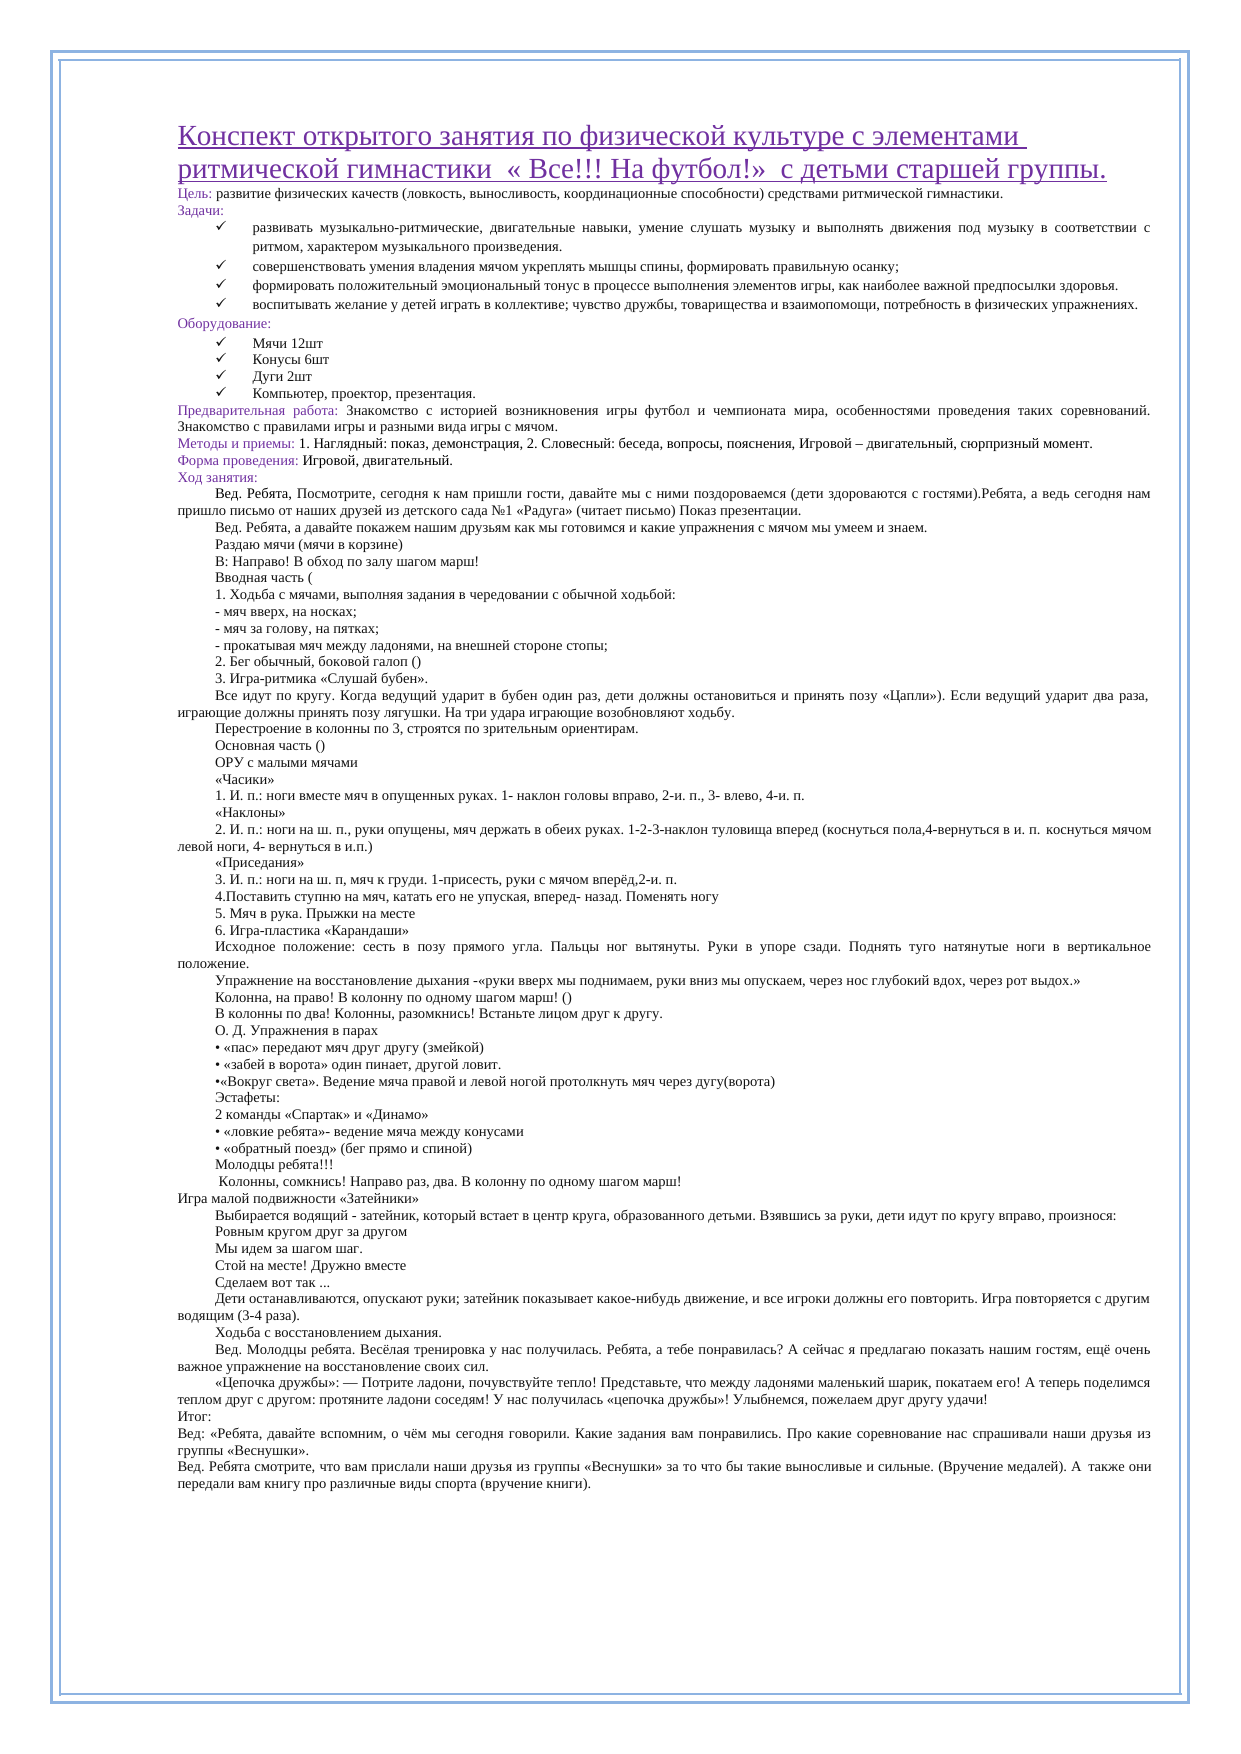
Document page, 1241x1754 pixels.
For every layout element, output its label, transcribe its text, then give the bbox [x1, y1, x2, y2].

text • «ловкие ребята»- ведение мяча между конусами [177, 1123, 1152, 1139]
text Сделаем вот так ... [177, 1273, 1152, 1290]
text Игра малой подвижности «Затейники» [177, 1190, 1152, 1206]
text 4.Поставить ступню на мяч, катать его не упуская, вперед- назад. Поменять ногу [177, 888, 1152, 904]
text Оборудование: [177, 315, 1152, 332]
text 1. И. п.: ноги вместе мяч в опущенных руках. 1- наклон головы вправо, 2-и. п., 3- влево, 4-и. п. [177, 787, 1152, 804]
text Вводная часть ( [177, 569, 1152, 586]
text 5. Мяч в рука. Прыжки на месте [177, 904, 1152, 921]
text «Наклоны» [177, 804, 1152, 821]
text Ход занятия: [177, 468, 1152, 485]
text Вед. Ребята смотрите, что вам прислали наши друзья из группы «Веснушки» за то что бы такие выносливые и сильные. (Вручение медалей). А также они передали вам книгу про различные виды спорта (вручение книги). [177, 1458, 1152, 1492]
text Конспект открытого занятия по физической культуре с элементами ритмической гимнастики « Все!!! На футбол!» с детьми старшей группы. [177, 118, 1152, 185]
list воспитывать желание у детей играть в коллективе; чувство дружбы, товарищества и взаимопомощи, потребность в физических упражнениях. [215, 296, 1152, 313]
text 6. Игра-пластика «Карандаши» [177, 921, 1152, 938]
text «Часики» [177, 770, 1152, 787]
text Перестроение в колонны по 3, строятся по зрительным ориентирам. [177, 720, 1152, 737]
text Вед: «Ребята, давайте вспомним, о чём мы сегодня говорили. Какие задания вам понравились. Про какие соревнование нас спрашивали наши друзья из группы «Веснушки». [177, 1424, 1152, 1458]
text Упражнение на восстановление дыхания -«руки вверх мы поднимаем, руки вниз мы опускаем, через нос глубокий вдох, через рот выдох.» [177, 972, 1152, 988]
list развивать музыкально-ритмические, двигательные навыки, умение слушать музыку и выполнять движения под музыку в соответствии с ритмом, характером музыкального произведения. [215, 219, 1152, 255]
text В колонны по два! Колонны, разомкнись! Встаньте лицом друг к другу. [177, 1005, 1152, 1022]
text • «забей в ворота» один пинает, другой ловит. [177, 1056, 1152, 1072]
text Дети останавливаются, опускают руки; затейник показывает какое-нибудь движение, и все игроки должны его повторить. Игра повторяется с другим водящим (3-4 раза). [177, 1290, 1152, 1324]
text Вед. Ребята, а давайте покажем нашим друзьям как мы готовимся и какие упражнения с мячом мы умеем и знаем. [177, 519, 1152, 536]
text - мяч за голову, на пятках; [177, 619, 1152, 636]
text •«Вокруг света». Ведение мяча правой и левой ногой протолкнуть мяч через дугу(ворота) [177, 1072, 1152, 1089]
text Стой на месте! Дружно вместе [177, 1257, 1152, 1273]
list формировать положительный эмоциональный тонус в процессе выполнения элементов игры, как наиболее важной предпосылки здоровья. [215, 277, 1152, 293]
text Мы идем за шагом шаг. [177, 1240, 1152, 1257]
text 3. И. п.: ноги на ш. п, мяч к груди. 1-присесть, руки с мячом вперёд,2-и. п. [177, 871, 1152, 888]
text Форма проведения: Игровой, двигательный. [177, 452, 1152, 468]
list Конусы 6шт [215, 351, 1152, 368]
text Итог: [177, 1408, 1152, 1424]
text Методы и приемы: 1. Наглядный: показ, демонстрация, 2. Словесный: беседа, вопросы, пояснения, Игровой – двигательный, сюрпризный момент. [177, 435, 1152, 452]
text Колонны, сомкнись! Направо раз, два. В колонну по одному шагом марш! [177, 1173, 1152, 1190]
list Дуги 2шт [215, 368, 1152, 385]
text Ходьба с восстановлением дыхания. [177, 1324, 1152, 1341]
list Мячи 12шт [215, 334, 1152, 351]
text Эстафеты: [177, 1089, 1152, 1106]
text - мяч вверх, на носках; [177, 603, 1152, 619]
text Вед. Молодцы ребята. Весёлая тренировка у нас получилась. Ребята, а тебе понравилась? А сейчас я предлагаю показать нашим гостям, ещё очень важное упражнение на восстановление своих сил. [177, 1341, 1152, 1374]
text «Приседания» [177, 854, 1152, 871]
text Выбирается водящий - затейник, который встает в центр круга, образованного детьми. Взявшись за руки, дети идут по кругу вправо, произнося: [177, 1206, 1152, 1223]
text Все идут по кругу. Когда ведущий ударит в бубен один раз, дети должны остановиться и принять позу «Цапли»). Если ведущий ударит два раза, играющие должны принять позу лягушки. На три удара играющие возобновляют ходьбу. [177, 687, 1152, 720]
text В: Направо! В обход по залу шагом марш! [177, 552, 1152, 569]
text Молодцы ребята!!! [177, 1156, 1152, 1173]
text ОРУ с малыми мячами [177, 754, 1152, 770]
text Предварительная работа: Знакомство с историей возникновения игры футбол и чемпионата мира, особенностями проведения таких соревнований. Знакомство с правилами игры и разными вида игры с мячом. [177, 401, 1152, 435]
text 2. Бег обычный, боковой галоп () [177, 653, 1152, 670]
text О. Д. Упражнения в парах [177, 1022, 1152, 1039]
list Компьютер, проектор, презентация. [215, 385, 1152, 401]
text Основная часть () [177, 737, 1152, 754]
list совершенствовать умения владения мячом укреплять мышцы спины, формировать правильную осанку; [215, 257, 1152, 274]
text 2. И. п.: ноги на ш. п., руки опущены, мяч держать в обеих руках. 1-2-3-наклон туловища вперед (коснуться пола,4-вернуться в и. п. коснуться мячом левой ноги, 4- вернуться в и.п.) [177, 821, 1152, 854]
text • «пас» передают мяч друг другу (змейкой) [177, 1039, 1152, 1056]
text Цель: развитие физических качеств (ловкость, выносливость, координационные способности) средствами ритмической гимнастики. [177, 185, 1152, 202]
text Исходное положение: сесть в позу прямого угла. Пальцы ног вытянуты. Руки в упоре сзади. Поднять туго натянутые ноги в вертикальное положение. [177, 938, 1152, 972]
text Раздаю мячи (мячи в корзине) [177, 536, 1152, 552]
text 1. Ходьба с мячами, выполняя задания в чередовании с обычной ходьбой: [177, 586, 1152, 603]
text 2 команды «Спартак» и «Динамо» [177, 1106, 1152, 1123]
text • «обратный поезд» (бег прямо и спиной) [177, 1139, 1152, 1156]
text 3. Игра-ритмика «Слушай бубен». [177, 670, 1152, 687]
text Ровным кругом друг за другом [177, 1223, 1152, 1240]
text Задачи: [177, 202, 1152, 219]
text Колонна, на право! В колонну по одному шагом марш! () [177, 988, 1152, 1005]
text Вед. Ребята, Посмотрите, сегодня к нам пришли гости, давайте мы с ними поздороваемся (дети здороваются с гостями).Ребята, а ведь сегодня нам пришло письмо от наших друзей из детского сада №1 «Радуга» (читает письмо) Показ презентации. [177, 485, 1152, 519]
text «Цепочка дружбы»: — Потрите ладони, почувствуйте тепло! Представьте, что между ладонями маленький шарик, покатаем его! А теперь поделимся теплом друг с другом: протяните ладони соседям! У нас получилась «цепочка дружбы»! Улыбнемся, пожелаем друг другу удачи! [177, 1374, 1152, 1408]
text - прокатывая мяч между ладонями, на внешней стороне стопы; [177, 636, 1152, 653]
